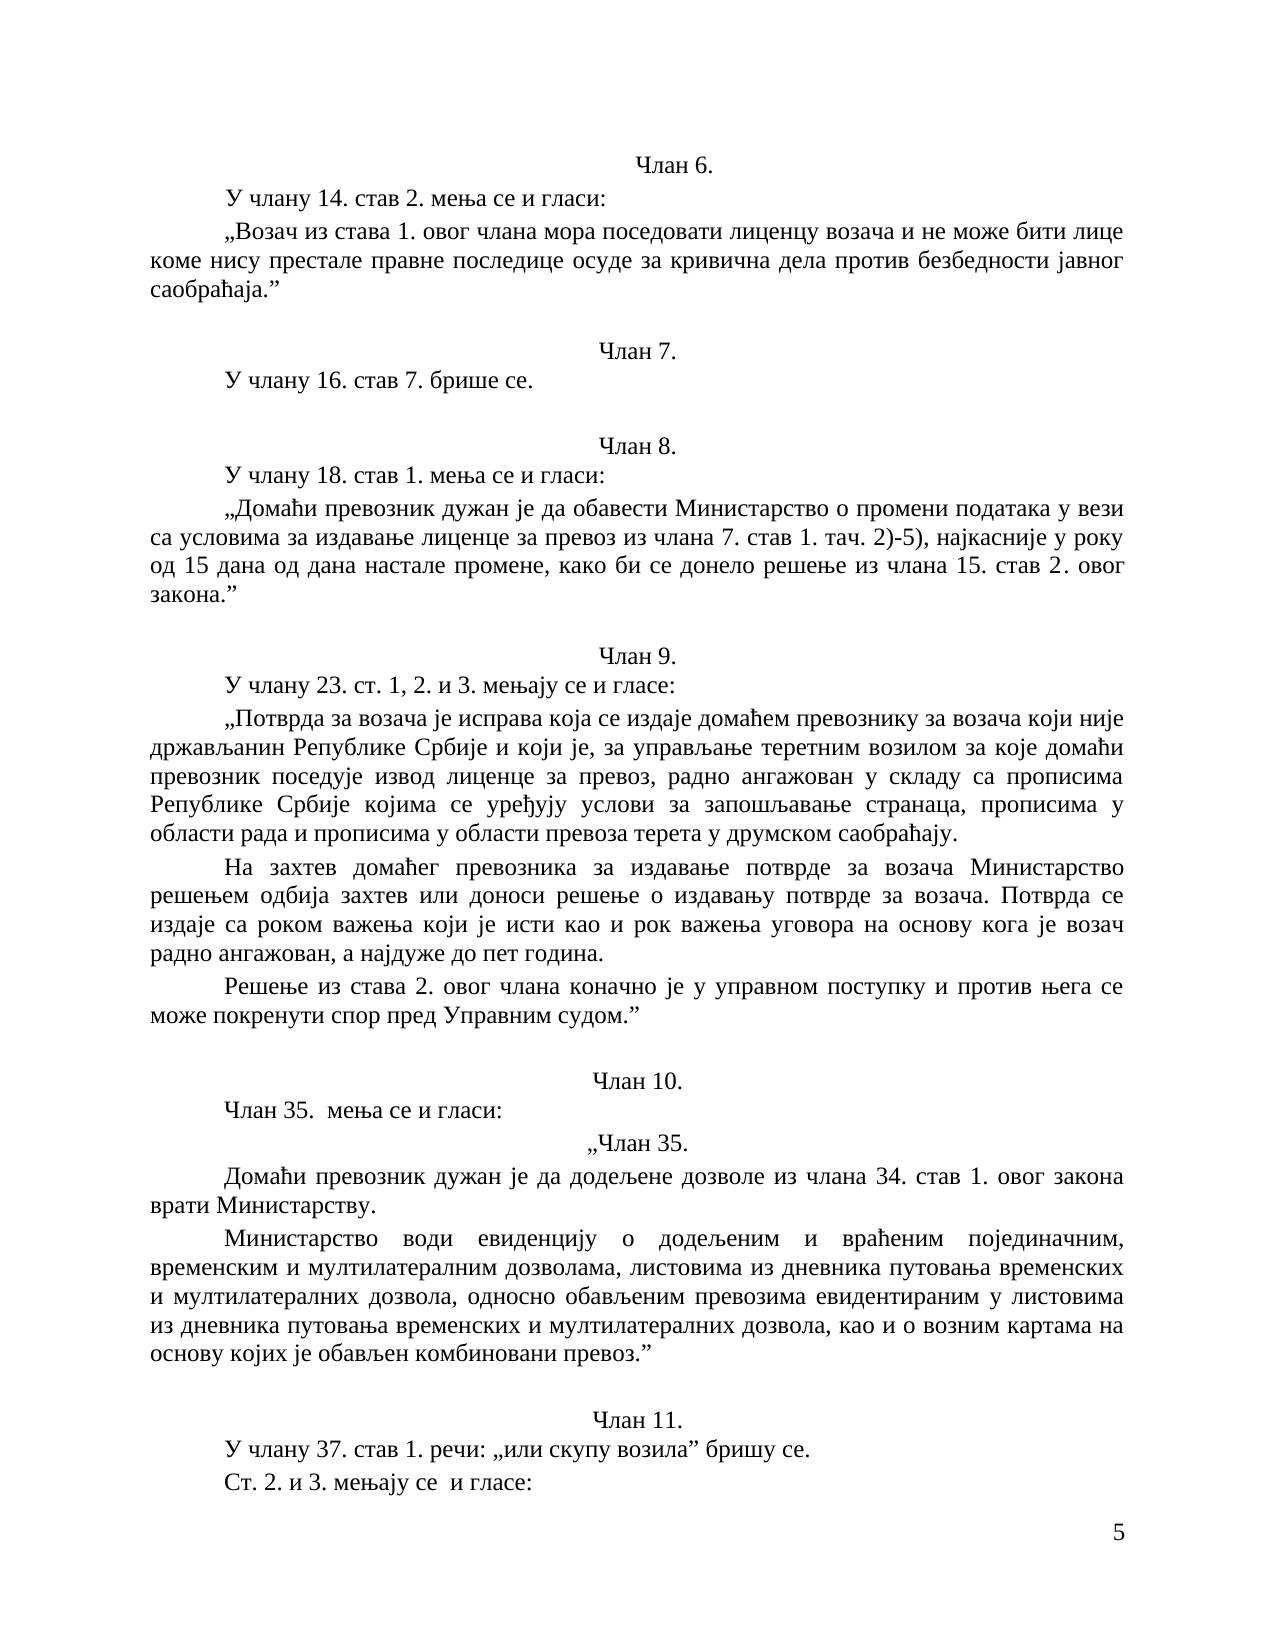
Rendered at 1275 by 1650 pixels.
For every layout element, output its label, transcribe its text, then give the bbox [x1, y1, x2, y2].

text „Возач из става 1. овог члана мора поседовати лиценцу возача и не може бити лице коме нису престале правне последице осуде за кривична дела против безбедности јавног саобраћаја.” [150, 216, 1125, 303]
text „Члан 35. [150, 1128, 1125, 1157]
text Домаћи превозник дужан је да додељене дозволе из члана 34. став 1. овог закона врати Министарству. [150, 1161, 1125, 1219]
list Члан 7. [150, 336, 1125, 365]
list Члан 11. [150, 1405, 1125, 1434]
text „Потврда за возача је исправа која се издаје домаћем превознику за возача који није држављанин Републике Србије и који је, за управљање теретним возилом за које домаћи превозник поседује извод лиценце за превоз, радно ангажован у складу са прописима Републике Србије којима се уређују услови за запошљавање странаца, прописима у области рада и прописима у области превоза терета у друмском саобраћају. [150, 703, 1125, 847]
list Члан 10. [150, 1066, 1125, 1095]
text У члану 23. ст. 1, 2. и 3. мењају се и гласе: [150, 670, 1125, 699]
text У члану 18. став 1. мења се и гласи: [150, 460, 1125, 489]
text У члану 16. став 7. брише се. [150, 365, 1125, 393]
list Члан 8. [150, 431, 1125, 460]
text Члан 35. мења се и гласи: [150, 1095, 1125, 1124]
text На захтев домаћег превозника за издавање потврде за возача Министарство решењем одбија захтев или доноси решење о издавању потврде за возача. Потврда се издаје са роком важења који је исти као и рок важења уговора на основу кога је возач радно ангажован, а најдуже до пет година. [150, 852, 1125, 967]
text Члан 6. [150, 150, 1125, 179]
text У члану 14. став 2. мења се и гласи: [150, 183, 1125, 212]
text Решење из става 2. овог члана коначно је у управном поступку и против њега се може покренути спор пред Управним судом.” [150, 971, 1125, 1028]
text „Домаћи превозник дужан је да обавести Министарство о промени података у вези са условима за издавање лиценце за превоз из члана 7. став 1. тач. 2)-5), најкасније у року од 15 дана од дана настале промене, како би се донело решење из члана 15. став 2. овог закона.” [150, 493, 1125, 608]
text Министарство води евиденцију о додељеним и враћеним појединачним, временским и мултилатералним дозволама, листовима из дневника путовања временских и мултилатералних дозвола, односно обављеним превозима евидентираним у листовима из дневника путовања временских и мултилатералних дозвола, као и о возним картама на основу којих је обављен комбиновани превоз.” [150, 1223, 1125, 1367]
text У члану 37. став 1. речи: „или скупу возила” бришу се. [150, 1434, 1125, 1462]
text Ст. 2. и 3. мењају се и гласе: [150, 1467, 1125, 1496]
list Члан 9. [150, 641, 1125, 670]
